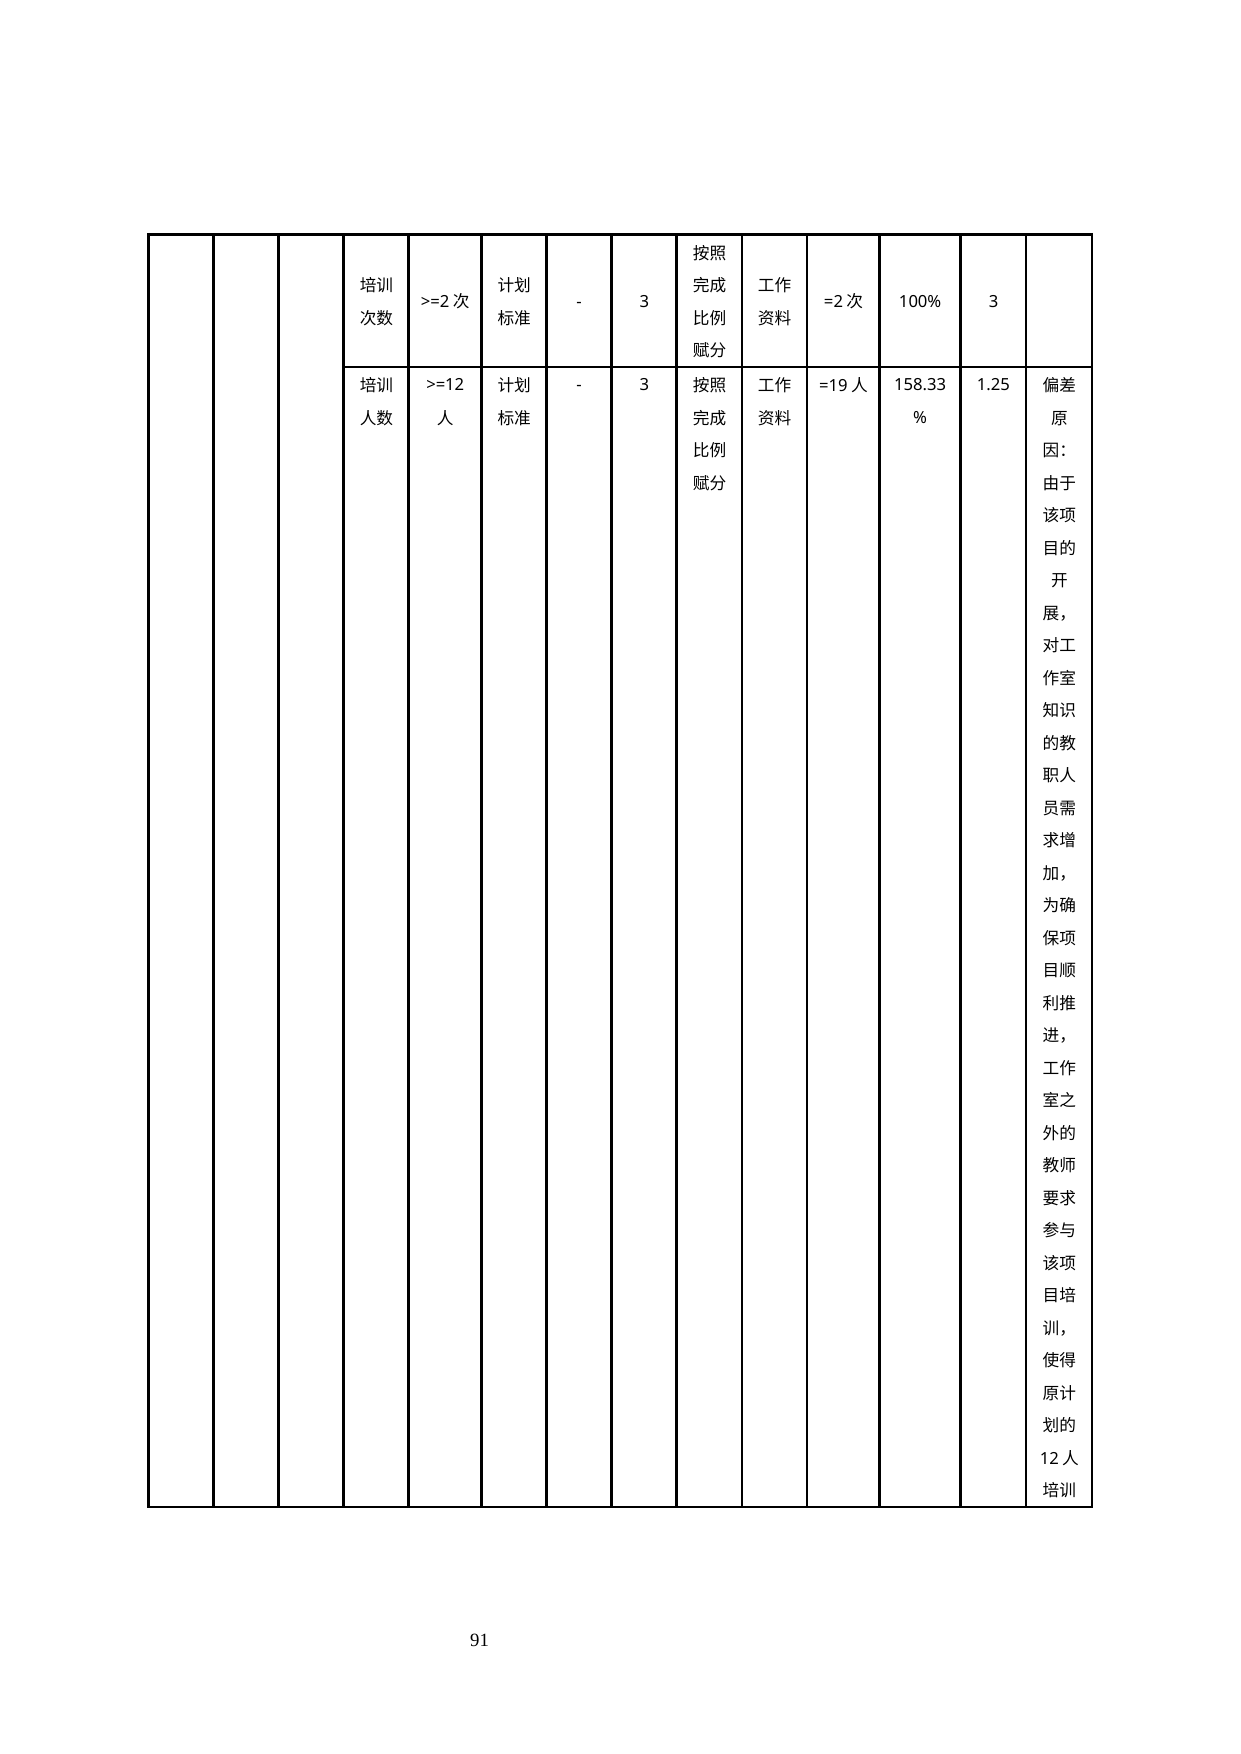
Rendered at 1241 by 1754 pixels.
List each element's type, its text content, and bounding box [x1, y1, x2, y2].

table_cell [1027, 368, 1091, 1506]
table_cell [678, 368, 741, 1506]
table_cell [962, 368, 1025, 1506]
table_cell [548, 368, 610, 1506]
table_cell 工作资料 [743, 236, 806, 366]
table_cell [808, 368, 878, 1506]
table_cell 100% [881, 236, 959, 366]
table_cell 计划标准 [483, 236, 545, 366]
table_cell 培训次数 [345, 236, 407, 366]
table_cell 3 [962, 236, 1025, 366]
table_cell =2次 [808, 236, 878, 366]
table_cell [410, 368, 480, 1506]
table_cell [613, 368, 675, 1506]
table_cell 按照完成比例赋分 [678, 236, 741, 366]
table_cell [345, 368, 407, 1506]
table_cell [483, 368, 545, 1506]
table_cell - [548, 236, 610, 366]
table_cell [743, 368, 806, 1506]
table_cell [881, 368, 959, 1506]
table_cell 3 [613, 236, 675, 366]
table_cell >=2次 [410, 236, 480, 366]
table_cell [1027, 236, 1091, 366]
